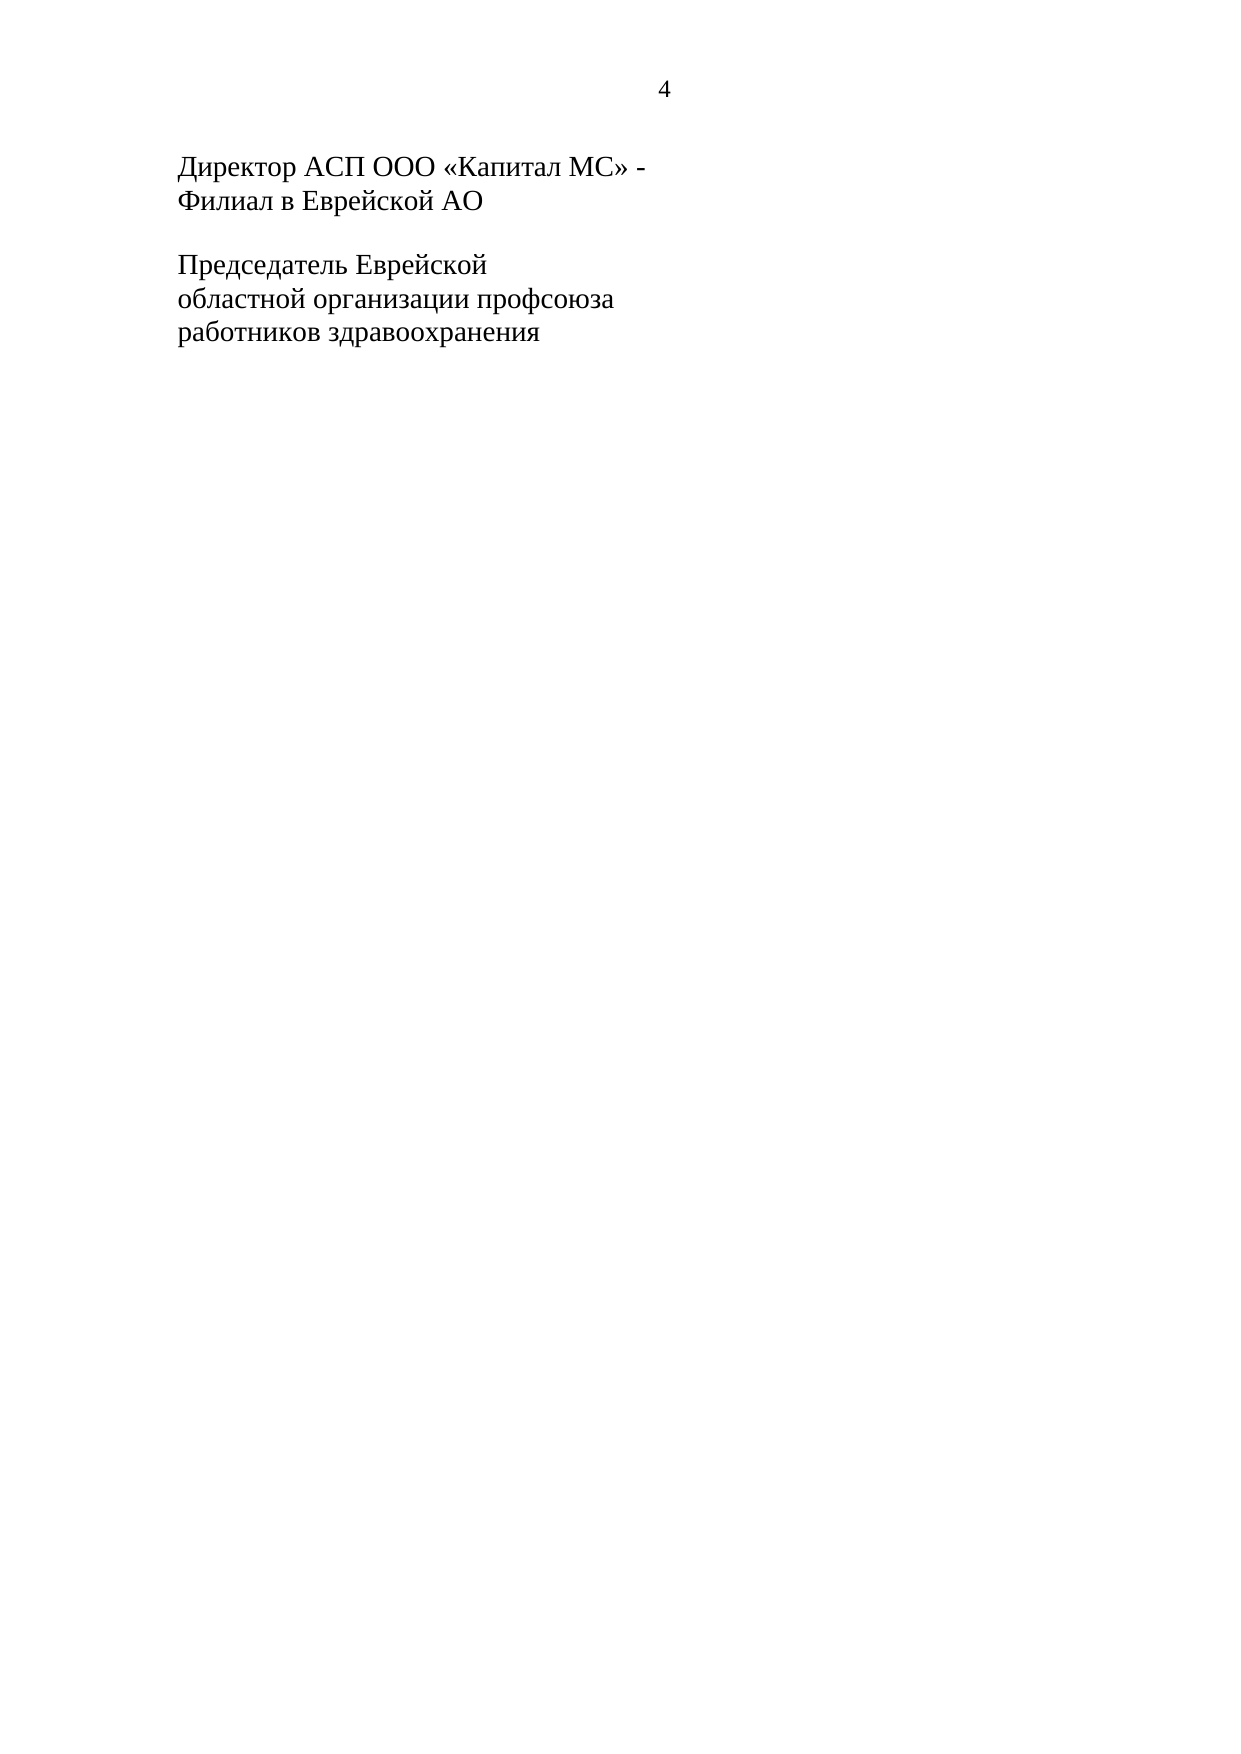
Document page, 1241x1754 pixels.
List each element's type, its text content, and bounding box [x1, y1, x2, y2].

text Директор АСП ООО «Капитал МС» - [177, 149, 1152, 183]
text Филиал в Еврейской АО [177, 183, 1152, 216]
text работников здравоохранения [177, 314, 1152, 348]
text Председатель Еврейской [177, 247, 1152, 281]
text областной организации профсоюза [177, 281, 1152, 314]
